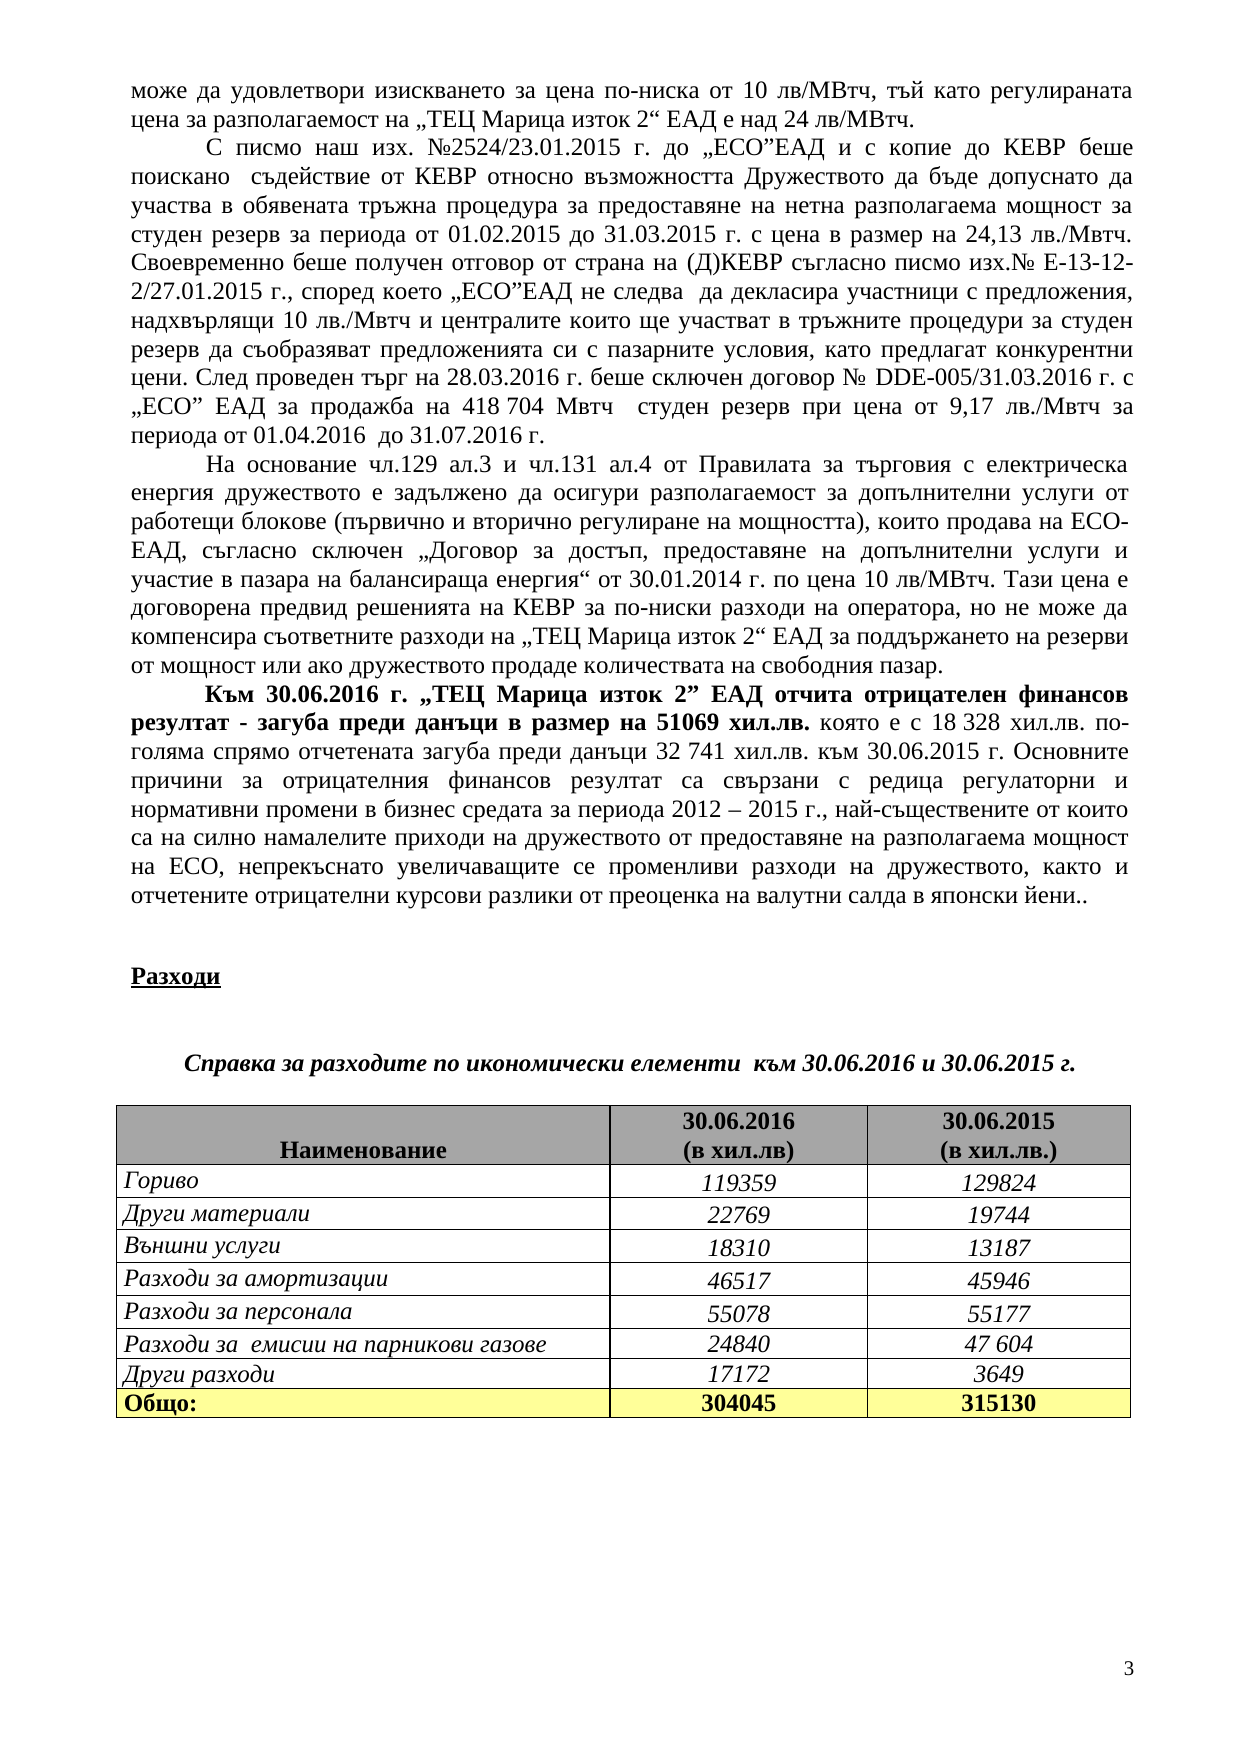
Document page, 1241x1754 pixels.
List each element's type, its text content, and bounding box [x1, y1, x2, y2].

table_cell Други разходи [117, 1359, 609, 1387]
table_cell 45946 [868, 1263, 1130, 1295]
text Разходи [131, 961, 1129, 990]
table_cell 129824 [868, 1165, 1130, 1197]
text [131, 75, 1134, 132]
table_cell Гориво [117, 1165, 609, 1197]
table_cell 46517 [611, 1263, 867, 1295]
table_cell 47 604 [868, 1329, 1130, 1358]
table_cell Разходи за персонала [117, 1296, 609, 1328]
table_cell 18310 [611, 1230, 867, 1262]
table_header 30.06.2015 (в хил.лв.) [868, 1106, 1130, 1164]
table_cell 55177 [868, 1296, 1130, 1328]
table_header 30.06.2016 (в хил.лв) [611, 1106, 867, 1164]
table_cell 55078 [611, 1296, 867, 1328]
table_cell 3649 [868, 1359, 1130, 1387]
text С писмо наш изх. №2524/23.01.2015 г. до „ЕСО”ЕАД и с копие до КЕВР беше поискано съдействие от КЕВР относно възможността Дружеството да бъде допуснато да участва в обявената тръжна процедура за предоставяне на нетна разполагаема мощност за студен резерв за периода от 01.02.2015 до 31.03.2015 г. с цена в размер на 24,13 лв./Мвтч. Своевременно беше получен отговор от страна на (Д)КЕВР съгласно писмо изх.№ Е-13-12-2/27.01.2015 г., според което „ЕСО”ЕАД не следва да декласира участници с предложения, надхвърлящи 10 лв./Мвтч и централите които ще участват в тръжните процедури за студен резерв да съобразяват предложенията си с пазарните условия, като предлагат конкурентни цени. След проведен търг на 28.03.2016 г. беше сключен договор № DDE-005/31.03.2016 г. с „ЕСО” ЕАД за продажба на 418 704 Мвтч студен резерв при цена от 9,17 лв./Мвтч за периода от 01.04.2016 до 31.07.2016 г. [131, 132, 1134, 449]
text Справка за разходите по икономически елементи към 30.06.2016 и 30.06.2015 г. [131, 1048, 1129, 1076]
table_cell Външни услуги [117, 1230, 609, 1262]
table_cell Други материали [117, 1198, 609, 1229]
table_cell 119359 [611, 1165, 867, 1197]
table_cell Разходи за емисии на парникови газове [117, 1329, 609, 1358]
table_cell Разходи за амортизации [117, 1263, 609, 1295]
table_cell 304045 [611, 1389, 867, 1417]
table_cell 19744 [868, 1198, 1130, 1229]
table_cell 17172 [611, 1359, 867, 1387]
text Към 30.06.2016 г. „ТЕЦ Марица изток 2” ЕАД отчита отрицателен финансов резултат - загуба преди данъци в размер на 51069 хил.лв. която е с 18 328 хил.лв. по-голяма спрямо отчетената загуба преди данъци 32 741 хил.лв. към 30.06.2015 г. Основните причини за отрицателния финансов резултат са свързани с редица регулаторни и нормативни промени в бизнес средата за периода 2012 – 2015 г., най-съществените от които са на силно намалелите приходи на дружеството от предоставяне на разполагаема мощност на ЕСО, непрекъснато увеличаващите се променливи разходи на дружеството, както и отчетените отрицателни курсови разлики от преоценка на валутни салда в японски йени.. [131, 679, 1129, 909]
text На основание чл.129 ал.3 и чл.131 ал.4 от Правилата за търговия с електрическа енергия дружеството е задължено да осигури разполагаемост за допълнителни услуги от работещи блокове (първично и вторично регулиране на мощността), които продава на ЕСО-ЕАД, съгласно сключен „Договор за достъп, предоставяне на допълнителни услуги и участие в пазара на балансираща енергия“ от 30.01.2014 г. по цена 10 лв/МВтч. Тази цена е договорена предвид решенията на КЕВР за по-ниски разходи на оператора, но не може да компенсира съответните разходи на „ТЕЦ Марица изток 2“ ЕАД за поддържането на резерви от мощност или ако дружеството продаде количествата на свободния пазар. [131, 449, 1129, 679]
table_header Наименование [117, 1106, 609, 1164]
table_cell 13187 [868, 1230, 1130, 1262]
table_cell Общо: [117, 1389, 609, 1417]
table_cell 22769 [611, 1198, 867, 1229]
table_cell 315130 [868, 1389, 1130, 1417]
table_cell 24840 [611, 1329, 867, 1358]
